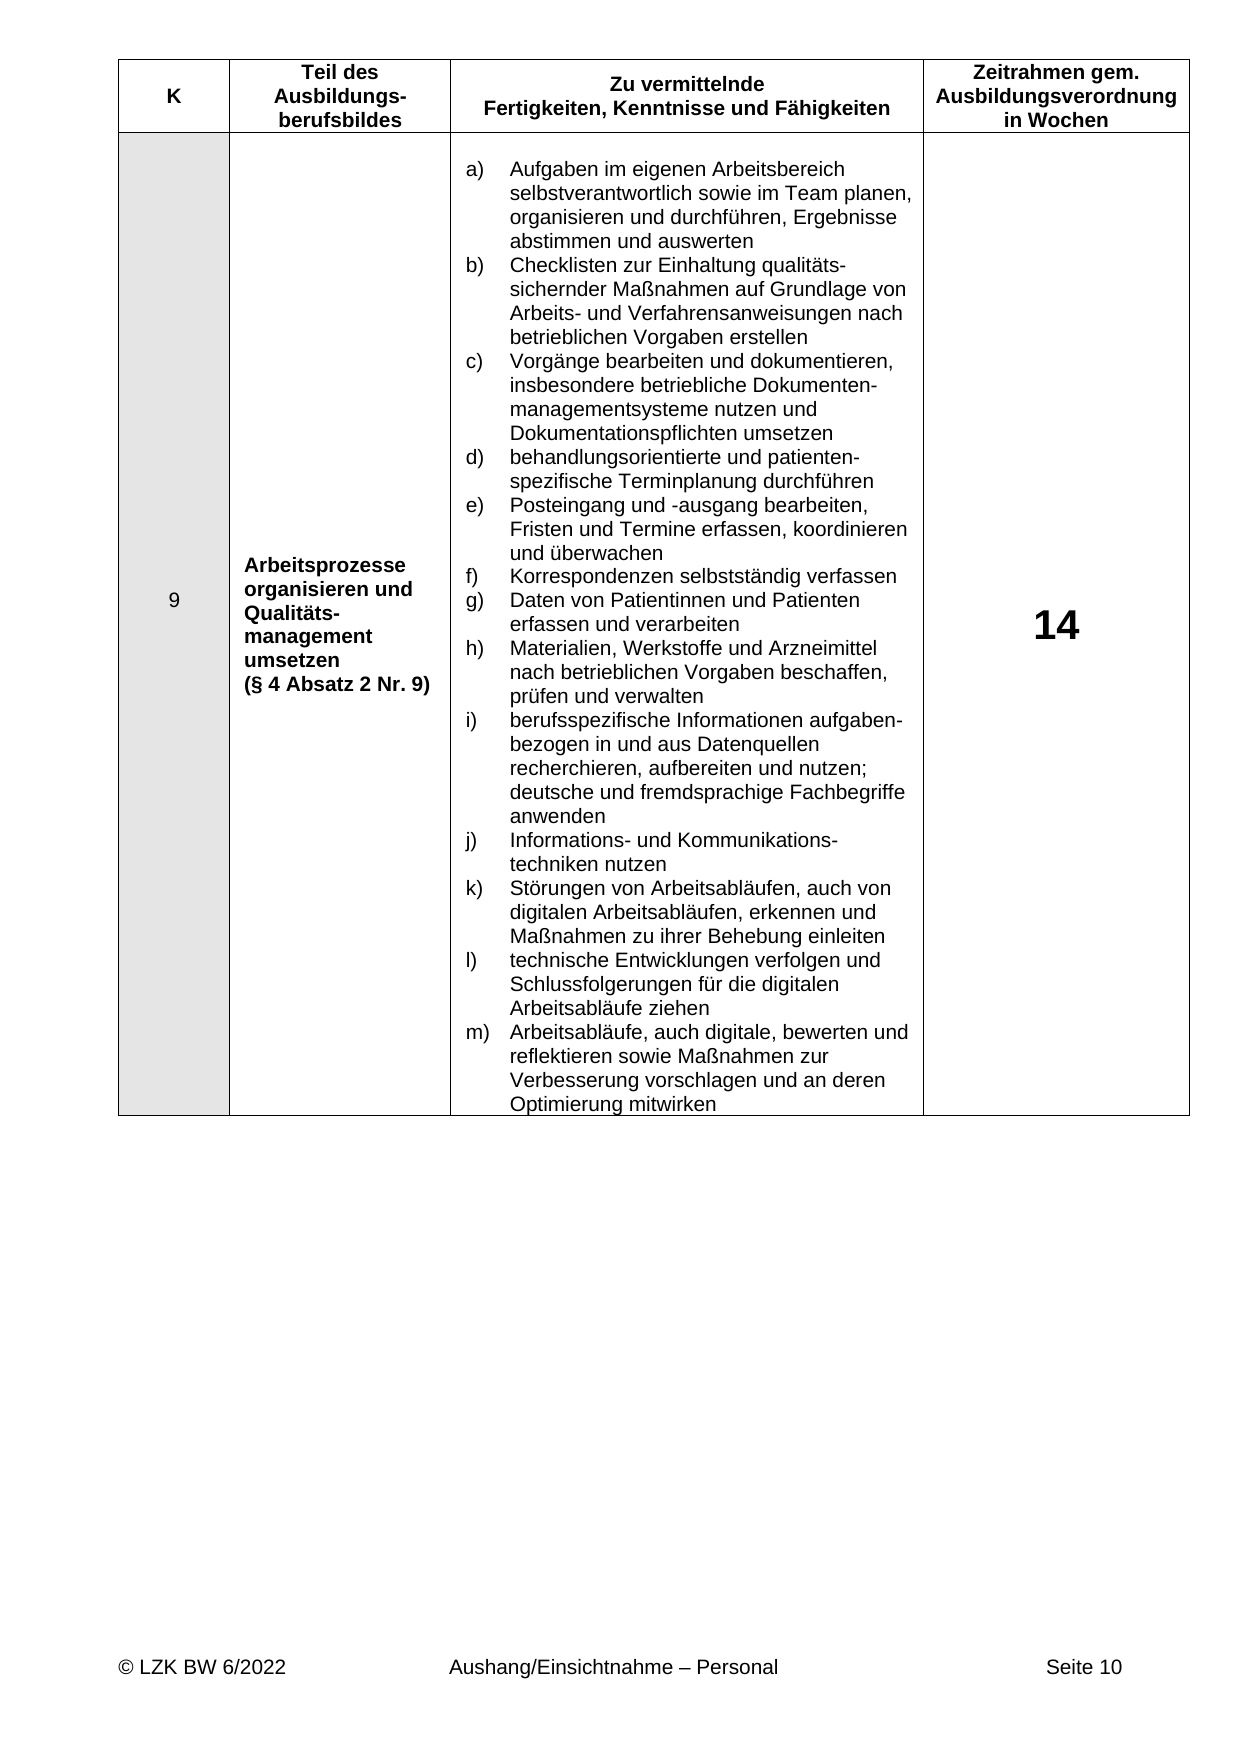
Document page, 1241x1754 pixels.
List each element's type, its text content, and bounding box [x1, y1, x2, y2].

table_header K [119, 60, 229, 132]
table_cell a) Aufgaben im eigenen Arbeitsbereich selbstverantwortlich sowie im Team planen, organisieren und durchführen, Ergebnisse abstimmen und auswerten b) Checklisten zur Einhaltung qualitäts-sichernder Maßnahmen auf Grundlage von Arbeits- und Verfahrensanweisungen nach betrieblichen Vorgaben erstellen c) Vorgänge bearbeiten und dokumentieren, insbesondere betriebliche Dokumenten-managementsysteme nutzen und Dokumentationspflichten umsetzen d) behandlungsorientierte und patienten-spezifische Terminplanung durchführen e) Posteingang und -ausgang bearbeiten, Fristen und Termine erfassen, koordinieren und überwachen f) Korrespondenzen selbstständig verfassen g) Daten von Patientinnen und Patienten erfassen und verarbeiten h) Materialien, Werkstoffe und Arzneimittel nach betrieblichen Vorgaben beschaffen, prüfen und verwalten i) berufsspezifische Informationen aufgaben-bezogen in und aus Datenquellen recherchieren, aufbereiten und nutzen; deutsche und fremdsprachige Fachbegriffe anwenden j) Informations- und Kommunikations-techniken nutzen k) Störungen von Arbeitsabläufen, auch von digitalen Arbeitsabläufen, erkennen und Maßnahmen zu ihrer Behebung einleiten l) technische Entwicklungen verfolgen und Schlussfolgerungen für die digitalen Arbeitsabläufe ziehen m) Arbeitsabläufe, auch digitale, bewerten und reflektieren sowie Maßnahmen zur Verbesserung vorschlagen und an deren Optimierung mitwirken [451, 133, 923, 1115]
table_header Zeitrahmen gem. Ausbildungsverordnung in Wochen [924, 60, 1189, 132]
table_header Zu vermittelnde Fertigkeiten, Kenntnisse und Fähigkeiten [451, 60, 923, 132]
table_cell Arbeitsprozesse organisieren und Qualitäts- management umsetzen (§ 4 Absatz 2 Nr. 9) [230, 133, 450, 1115]
table_cell 9 [119, 133, 229, 1115]
table_header Teil des Ausbildungsberufsbildes [230, 60, 450, 132]
table_cell 14 [924, 133, 1189, 1115]
